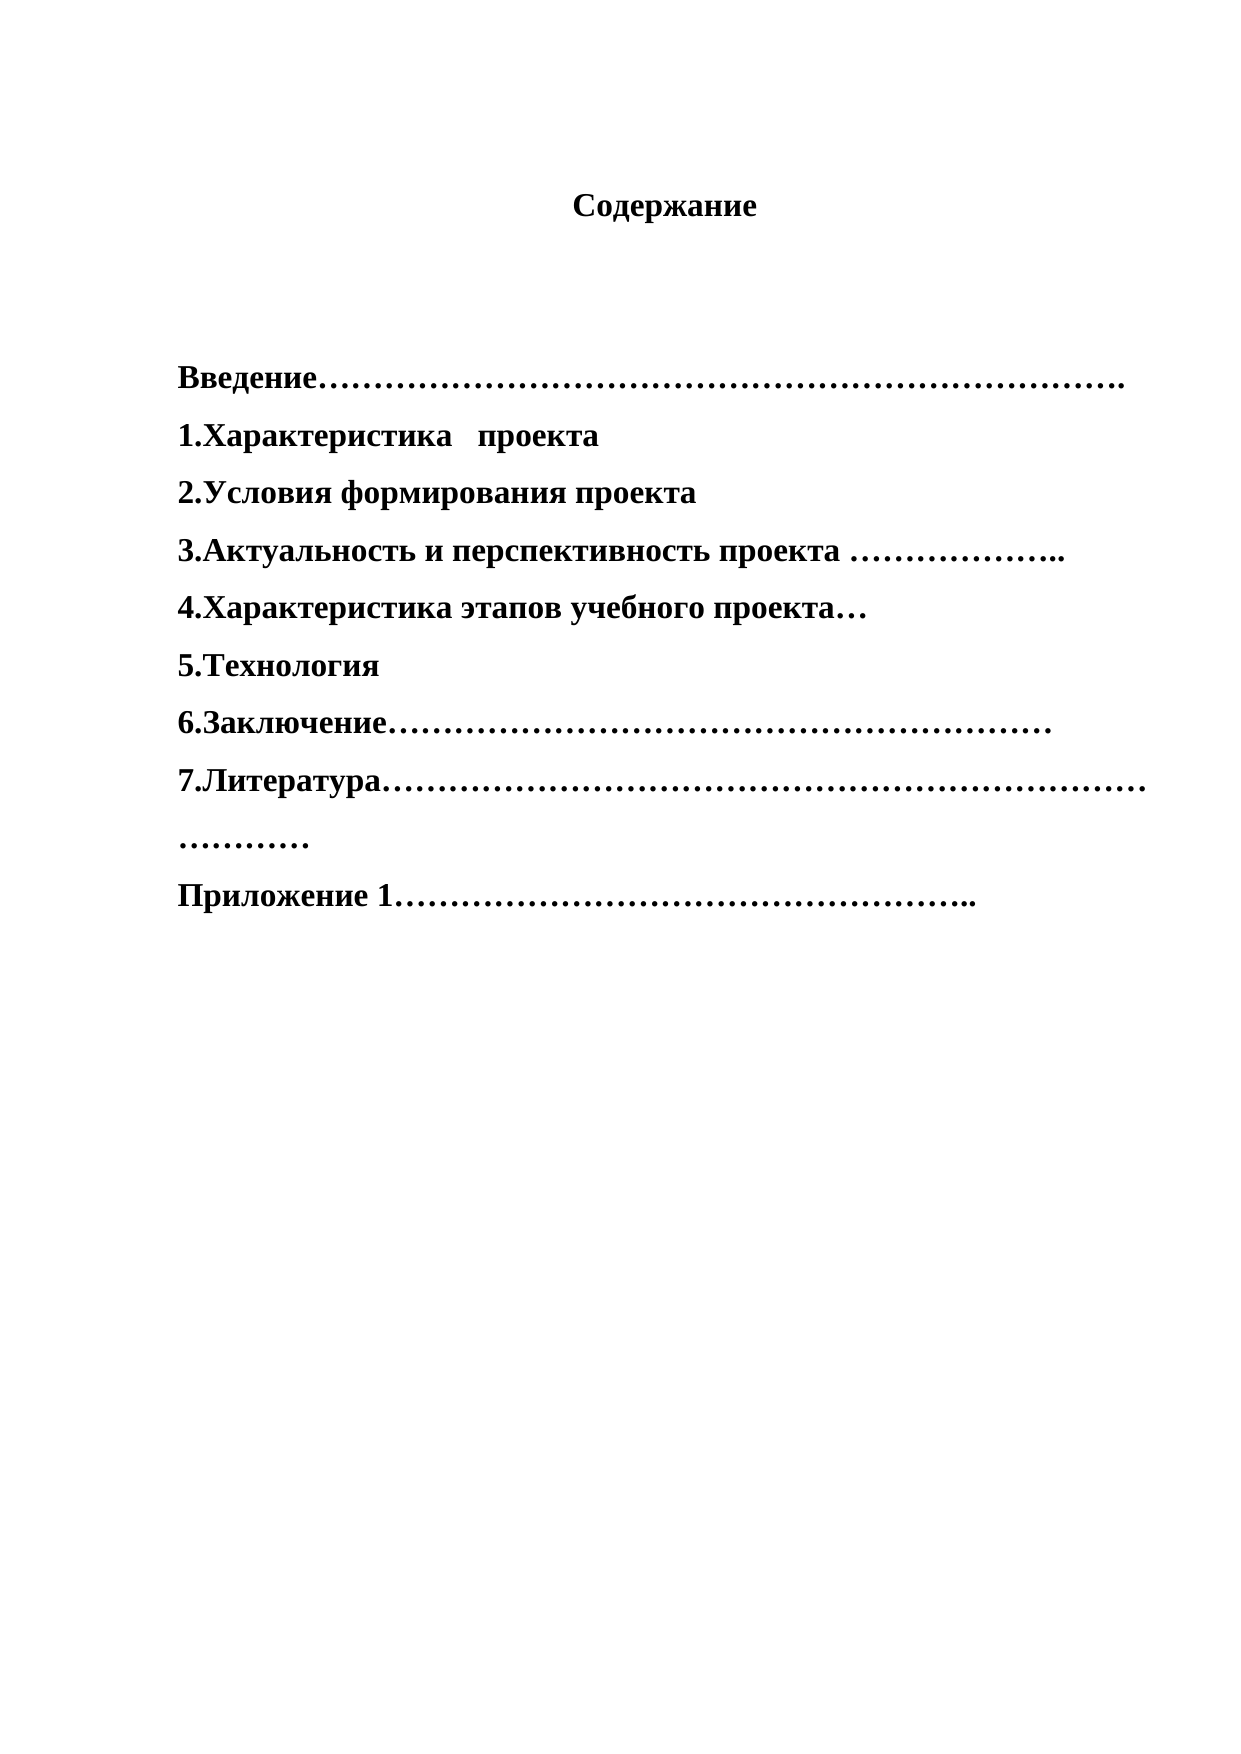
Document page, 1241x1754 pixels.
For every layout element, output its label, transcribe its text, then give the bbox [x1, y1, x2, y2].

text 5.Технология 6.Заключение…………………………………………………… [177, 645, 1152, 741]
text Приложение 1…………………………………………….. [177, 875, 1152, 913]
text 4.Характеристика этапов учебного проекта… [177, 588, 1152, 626]
text Содержание [177, 185, 1152, 223]
text 3.Актуальность и перспективность проекта ……………….. [177, 530, 1152, 568]
text 7.Литература……………………………………………………………………… [177, 760, 1152, 856]
text 2.Условия формирования проекта [177, 473, 1152, 511]
text 1.Характеристика проекта [177, 415, 1152, 453]
text Введение………………………………………………………………. [177, 358, 1152, 396]
